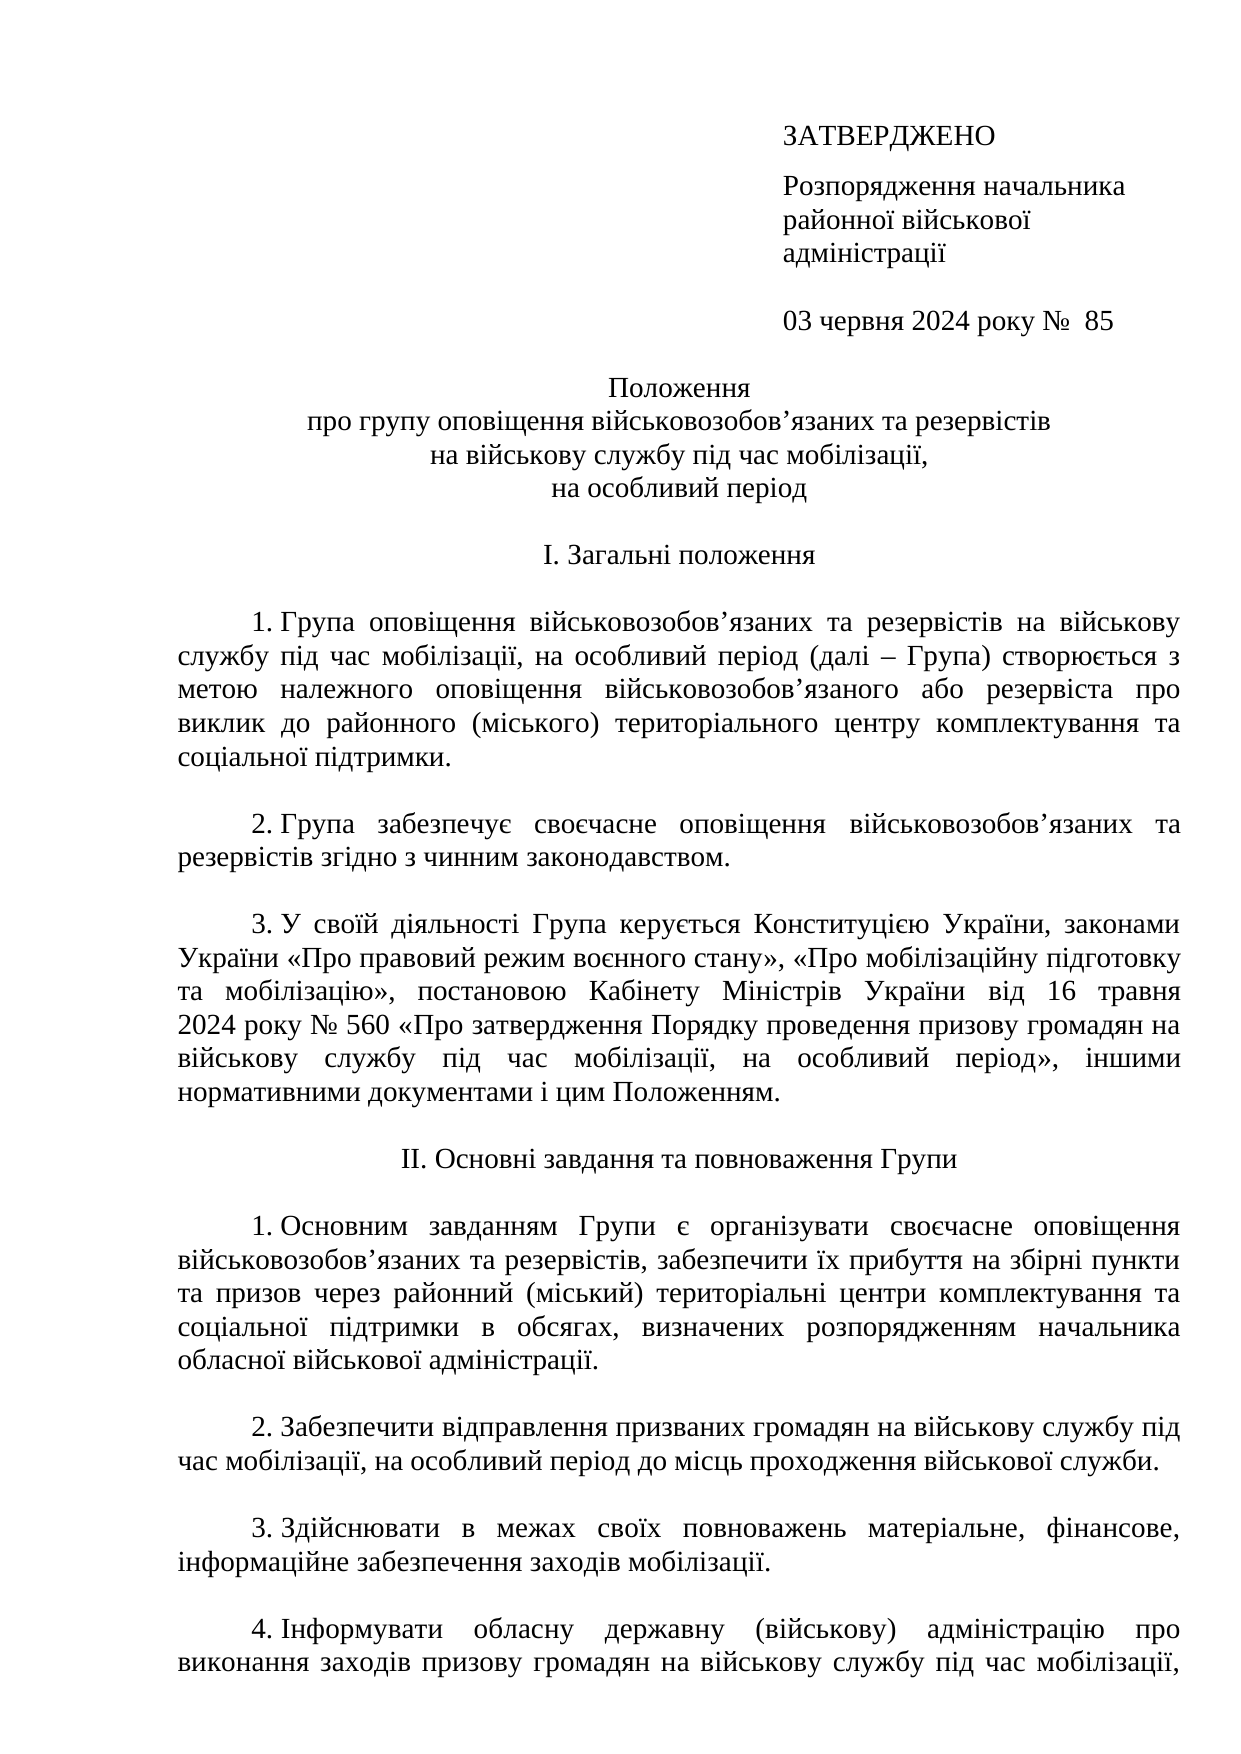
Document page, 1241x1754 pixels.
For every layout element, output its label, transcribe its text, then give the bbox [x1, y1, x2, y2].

text 3. У своїй діяльності Група керується Конституцією України, законами України «Про правовий режим воєнного стану», «Про мобілізаційну підготовку та мобілізацію», постановою Кабінету Міністрів України від 16 травня 2024 року № 560 «Про затвердження Порядку проведення призову громадян на військову службу під час мобілізації, на особливий період», іншими нормативними документами і цим Положенням. [177, 906, 1181, 1041]
subtitle на військову службу під час мобілізації, [177, 437, 1181, 470]
subtitle на особливий період [177, 470, 1181, 504]
text 3. У своїй діяльності Група керується Конституцією України, законами України «Про правовий режим воєнного стану», «Про мобілізаційну підготовку та мобілізацію», постановою Кабінету Міністрів України від 16 травня 2024 року № 560 «Про затвердження Порядку проведення призову громадян на військову службу під час мобілізації, на особливий період», іншими нормативними документами і цим Положенням. [177, 1041, 1181, 1108]
text Розпорядження начальника районної військової адміністрації [783, 168, 1181, 269]
subtitle 1. Група оповіщення військовозобов’язаних та резервістів на військову службу під час мобілізації, на особливий період (далі – Група) створюється з метою належного оповіщення військовозобов’язаного або резервіста про виклик до районного (міського) територіального центру комплектування та соціальної підтримки. [177, 604, 1181, 772]
list 3. Здійснювати в межах своїх повноважень матеріальне, фінансове, інформаційне забезпечення заходів мобілізації. [177, 1510, 1181, 1577]
list 2. Забезпечити відправлення призваних громадян на військову службу під час мобілізації, на особливий період до місць проходження військової служби. [177, 1409, 1181, 1477]
text 2. Група забезпечує своєчасне оповіщення військовозобов’язаних та резервістів згідно з чинним законодавством. [177, 806, 1181, 873]
text 03 червня 2024 року № 85 [783, 303, 1181, 336]
text І. Загальні положення [177, 537, 1181, 571]
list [177, 1611, 1181, 1678]
subtitle про групу оповіщення військовозобов’язаних та резервістів [177, 403, 1181, 437]
text Положення [177, 370, 1181, 403]
text 1. Основним завданням Групи є організувати своєчасне оповіщення військовозобов’язаних та резервістів, забезпечити їх прибуття на збірні пункти та призов через районний (міський) територіальні центри комплектування та соціальної підтримки в обсягах, визначених розпорядженням начальника обласної військової адміністрації. [177, 1208, 1181, 1376]
text ЗАТВЕРДЖЕНО [783, 118, 1181, 152]
text ІІ. Основні завдання та повноваження Групи [177, 1141, 1181, 1175]
